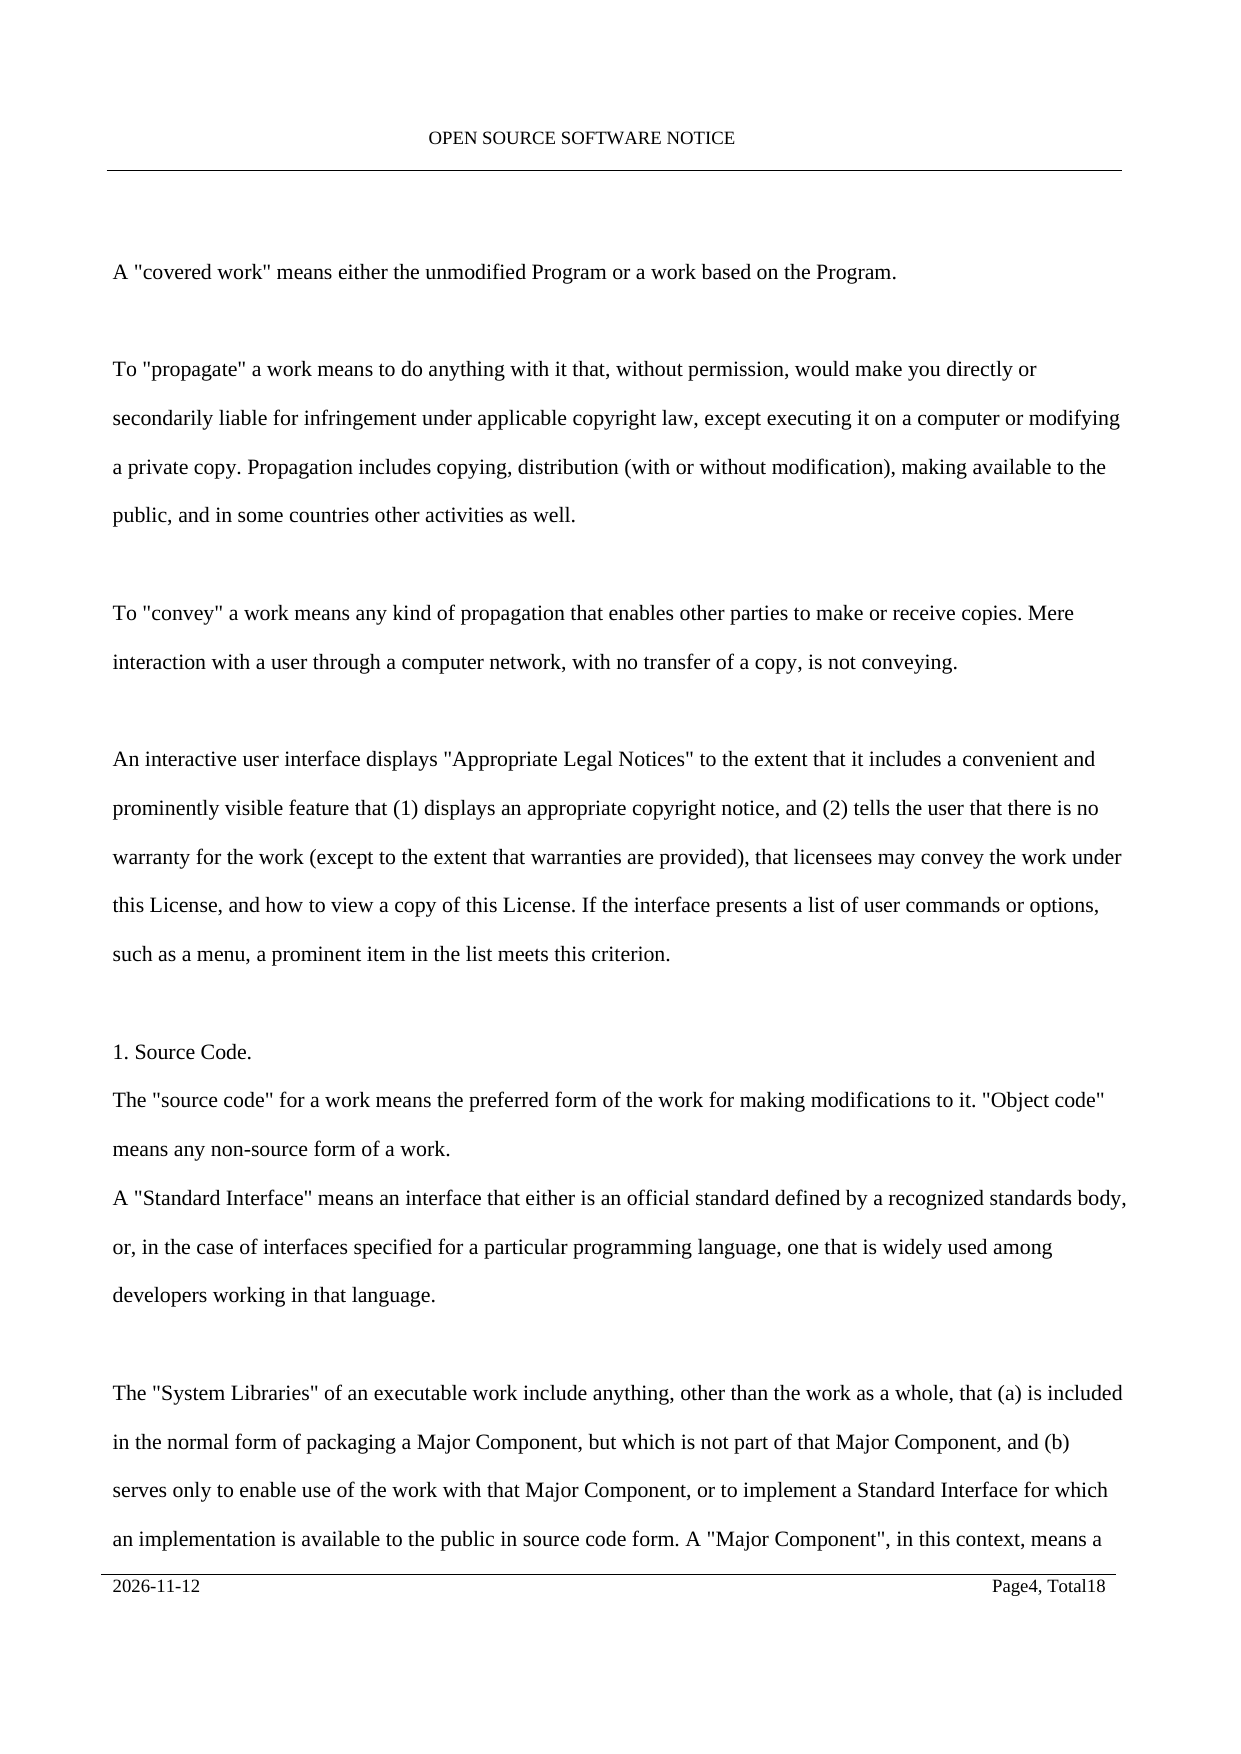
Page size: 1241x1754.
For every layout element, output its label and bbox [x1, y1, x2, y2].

text [112, 206, 1128, 1555]
